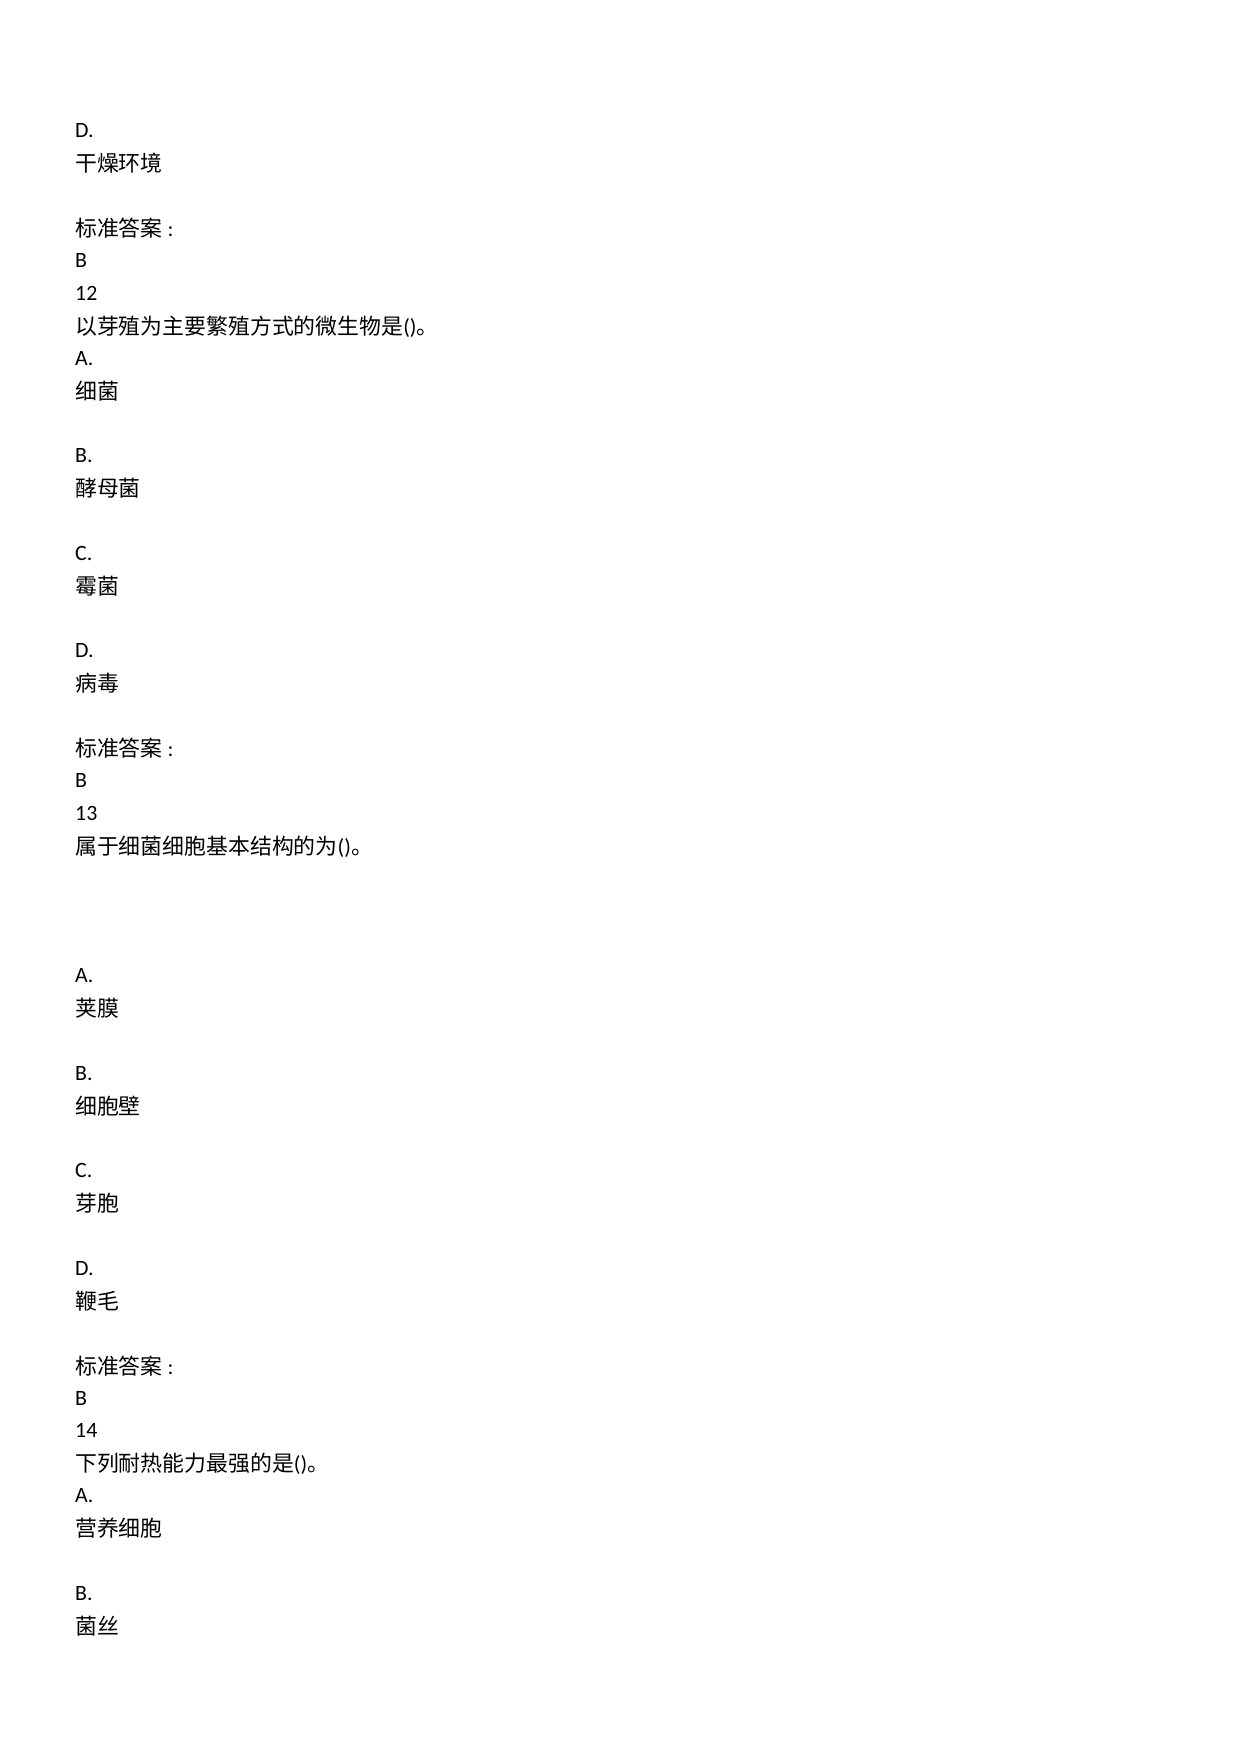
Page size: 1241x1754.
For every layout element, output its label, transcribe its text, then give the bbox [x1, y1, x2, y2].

text 13 [75, 796, 1165, 828]
text 属于细菌细胞基本结构的为()。 [75, 828, 1165, 861]
text D. [75, 113, 1165, 146]
text B [75, 243, 1165, 276]
text 标准答案 : [75, 731, 1165, 763]
text 下列耐热能力最强的是()。 [75, 1446, 1165, 1478]
text D. [75, 1251, 1165, 1283]
text B. [75, 438, 1165, 471]
text B [75, 1381, 1165, 1413]
text 14 [75, 1413, 1165, 1446]
text 菌丝 [75, 1608, 1165, 1641]
text 标准答案 : [75, 1348, 1165, 1381]
text 鞭毛 [75, 1283, 1165, 1316]
text 霉菌 [75, 568, 1165, 601]
text 酵母菌 [75, 471, 1165, 503]
text 荚膜 [75, 991, 1165, 1023]
text A. [75, 341, 1165, 373]
text 病毒 [75, 666, 1165, 698]
text 标准答案 : [75, 211, 1165, 243]
text D. [75, 633, 1165, 666]
text B [75, 763, 1165, 796]
text C. [75, 536, 1165, 568]
text B. [75, 1056, 1165, 1088]
text 细菌 [75, 373, 1165, 406]
text 干燥环境 [75, 146, 1165, 178]
text 细胞壁 [75, 1088, 1165, 1121]
text 12 [75, 276, 1165, 308]
text 以芽殖为主要繁殖方式的微生物是()。 [75, 308, 1165, 341]
text 芽胞 [75, 1186, 1165, 1218]
text A. [75, 958, 1165, 991]
text 营养细胞 [75, 1511, 1165, 1543]
text C. [75, 1153, 1165, 1186]
text A. [75, 1478, 1165, 1511]
text B. [75, 1576, 1165, 1608]
